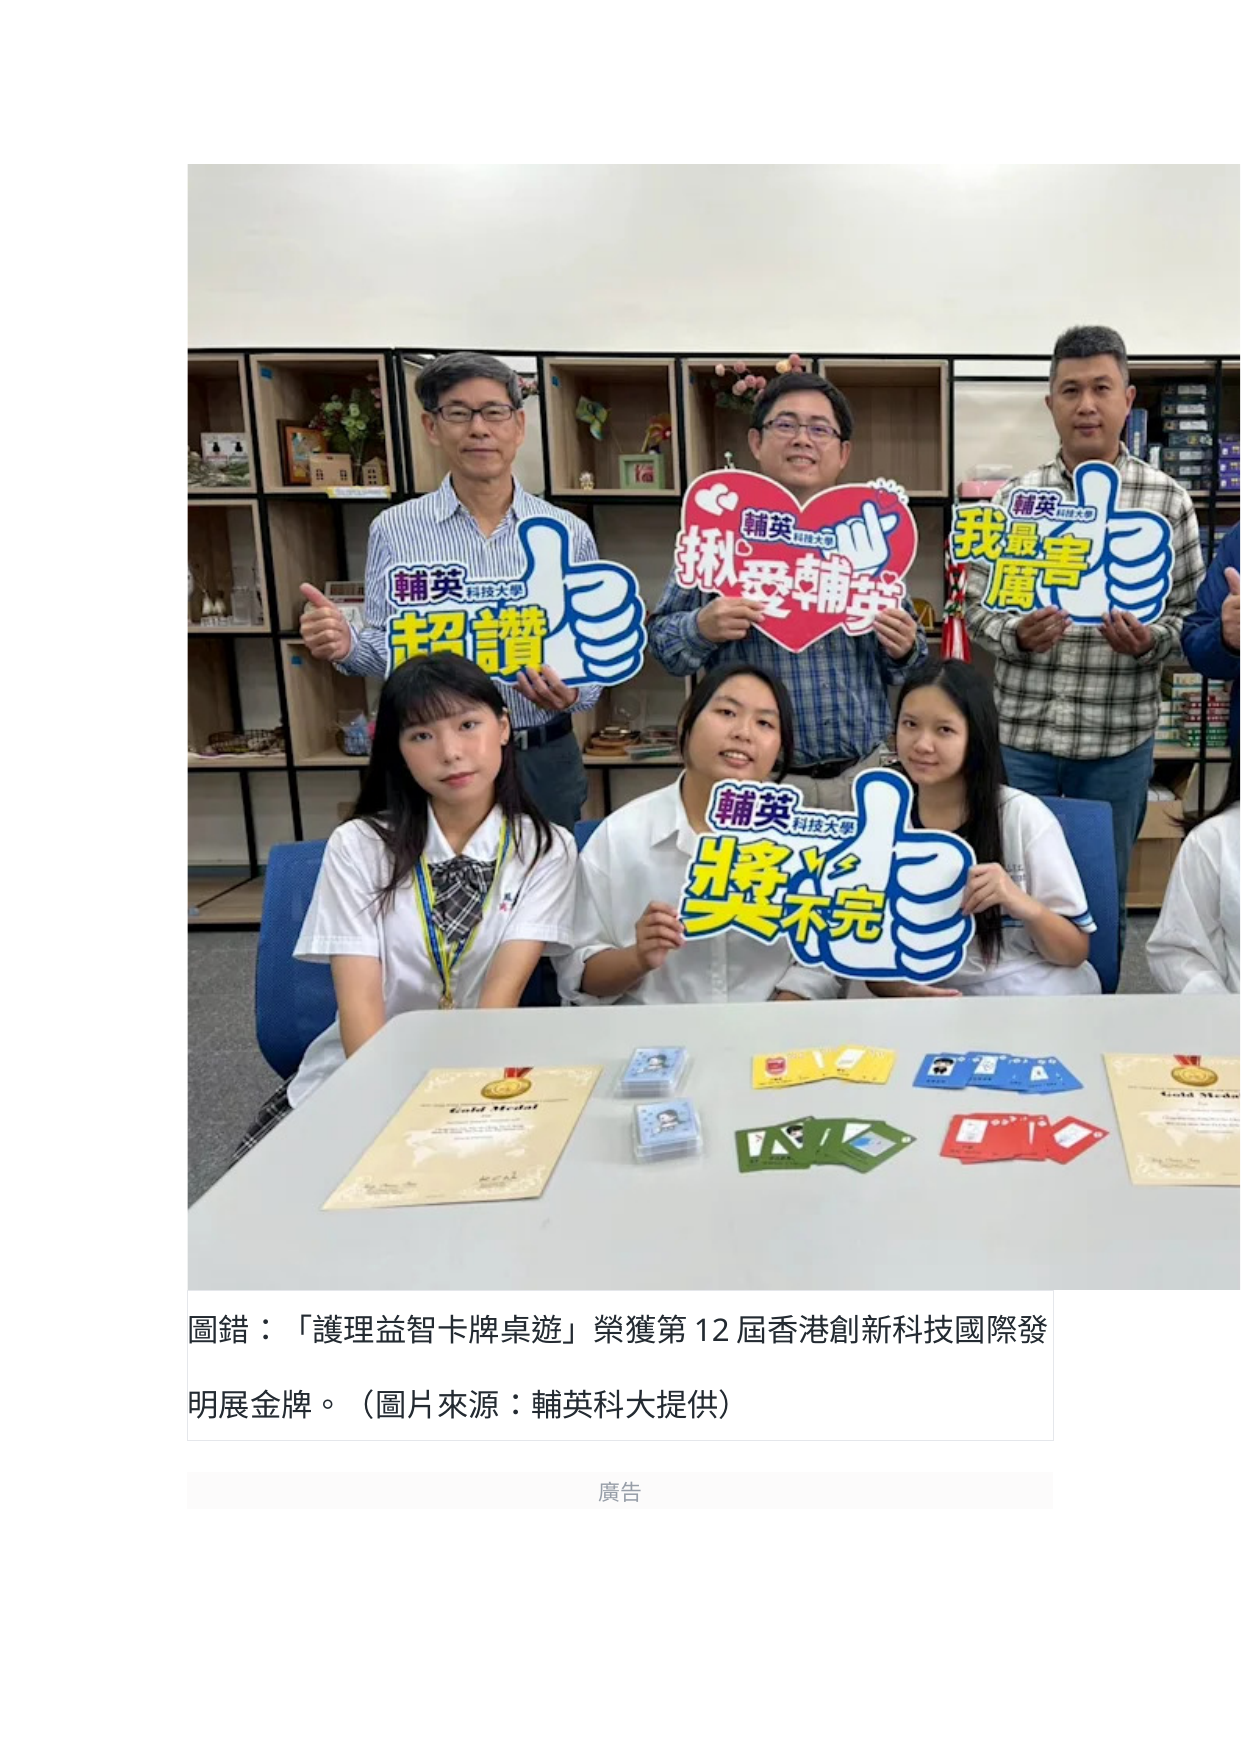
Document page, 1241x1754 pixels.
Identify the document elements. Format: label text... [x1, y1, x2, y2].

text 圖錯：「護理益智卡牌桌遊」榮獲第12屆香港創新科技國際發明展金牌。（圖片來源：輔英科大提供） [188, 1291, 1053, 1440]
picture [187, 164, 1241, 1290]
text 廣告 [187, 1472, 1053, 1509]
